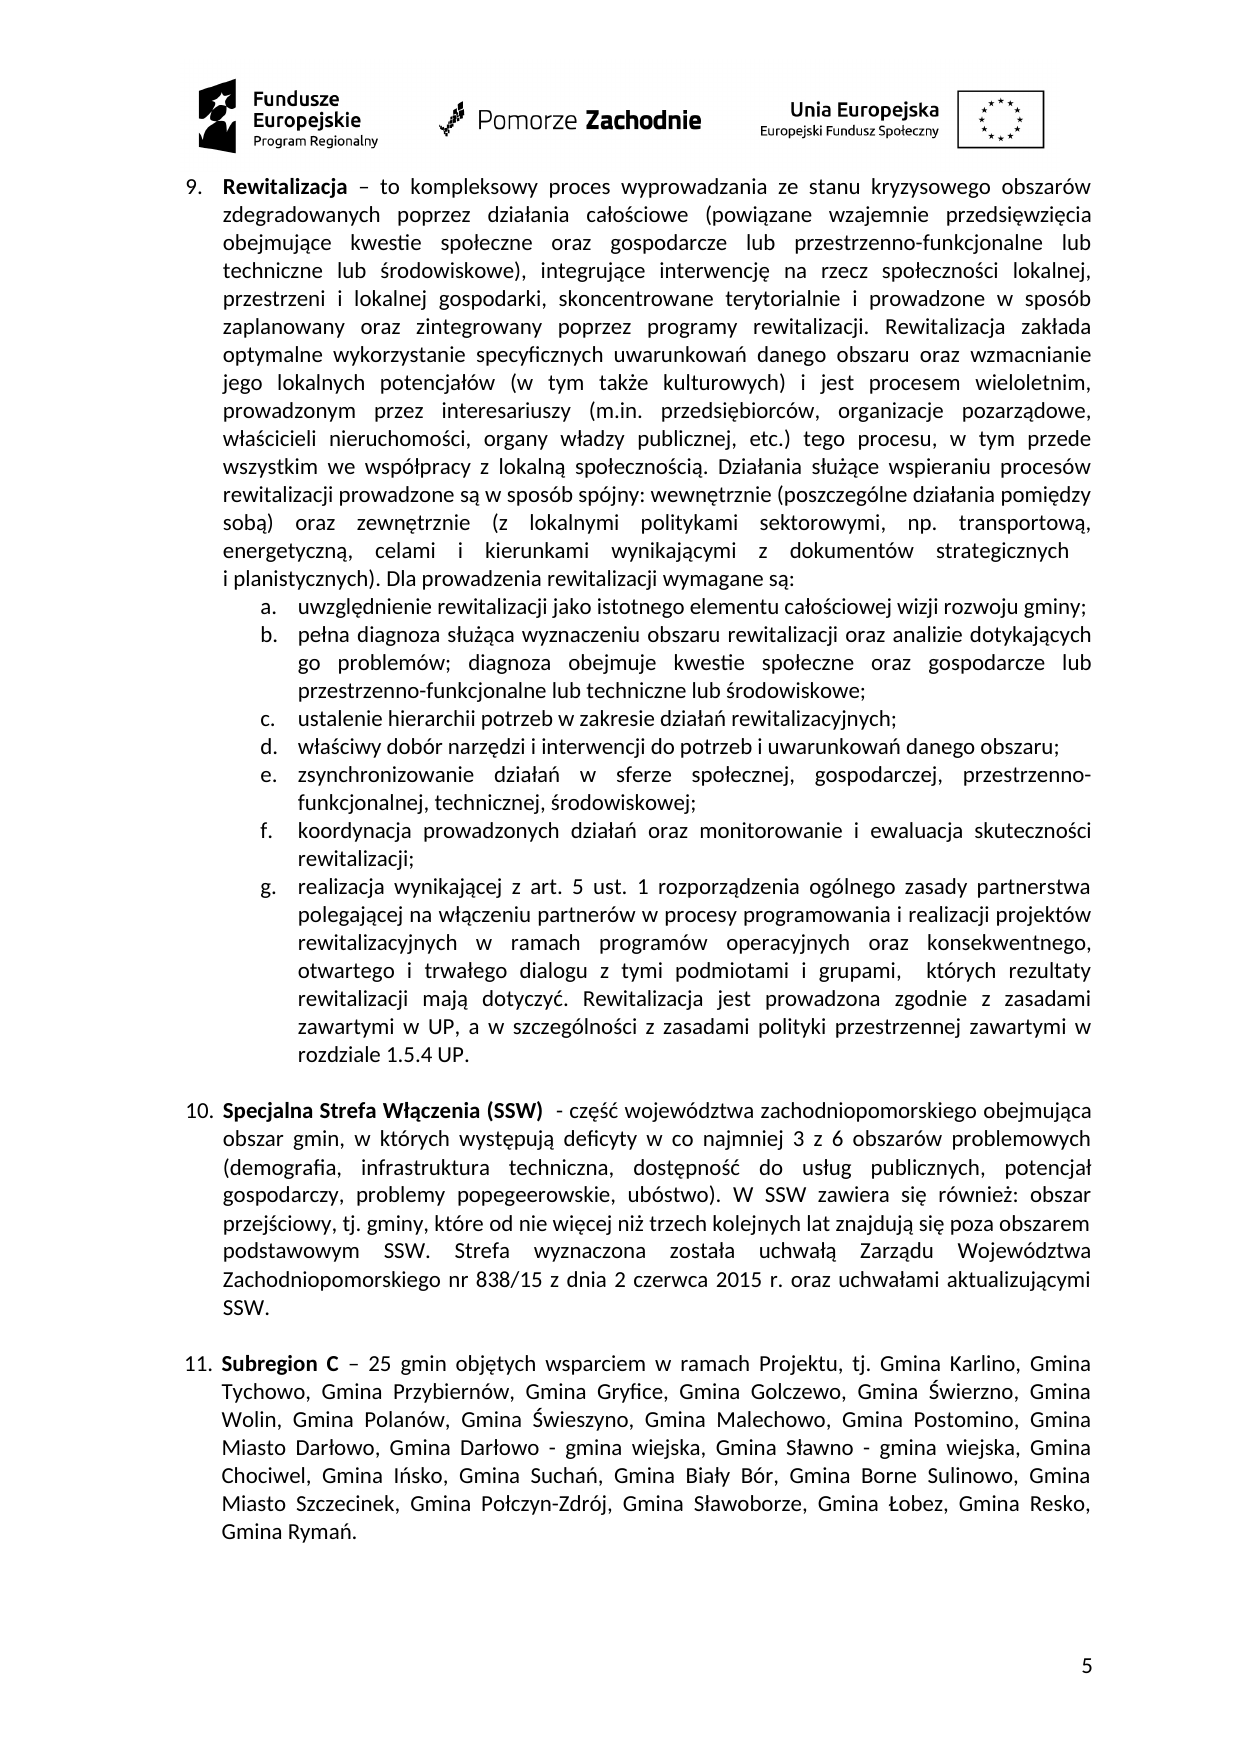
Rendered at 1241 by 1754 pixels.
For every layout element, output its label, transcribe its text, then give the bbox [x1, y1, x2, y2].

list właściwy dobór narzędzi i interwencji do potrzeb i uwarunkowań danego obszaru; [260, 732, 1093, 760]
list Rewitalizacja – to kompleksowy proces wyprowadzania ze stanu kryzysowego obszarów zdegradowanych poprzez działania całościowe (powiązane wzajemnie przedsięwzięcia obejmujące kwestie społeczne oraz gospodarcze lub przestrzenno-funkcjonalne lub techniczne lub środowiskowe), integrujące interwencję na rzecz społeczności lokalnej, przestrzeni i lokalnej gospodarki, skoncentrowane terytorialnie i prowadzone w sposób zaplanowany oraz zintegrowany poprzez programy rewitalizacji. Rewitalizacja zakłada optymalne wykorzystanie specyficznych uwarunkowań danego obszaru oraz wzmacnianie jego lokalnych potencjałów (w tym także kulturowych) i jest procesem wieloletnim, prowadzonym przez interesariuszy (m.in. przedsiębiorców, organizacje pozarządowe, właścicieli nieruchomości, organy władzy publicznej, etc.) tego procesu, w tym przede wszystkim we współpracy z lokalną społecznością. Działania służące wspieraniu procesów rewitalizacji prowadzone są w sposób spójny: wewnętrznie (poszczególne działania pomiędzy sobą) oraz zewnętrznie (z lokalnymi politykami sektorowymi, np. transportową, energetyczną, celami i kierunkami wynikającymi z dokumentów strategicznych i planistycznych). Dla prowadzenia rewitalizacji wymagane są: [185, 172, 1093, 592]
list Specjalna Strefa Włączenia (SSW) - część województwa zachodniopomorskiego obejmująca obszar gmin, w których występują deficyty w co najmniej 3 z 6 obszarów problemowych (demografia, infrastruktura techniczna, dostępność do usług publicznych, potencjał gospodarczy, problemy popegeerowskie, ubóstwo). W SSW zawiera się również: obszar przejściowy, tj. gminy, które od nie więcej niż trzech kolejnych lat znajdują się poza obszarem podstawowym SSW. Strefa wyznaczona została uchwałą Zarządu Województwa Zachodniopomorskiego nr 838/15 z dnia 2 czerwca 2015 r. oraz uchwałami aktualizującymi SSW. [185, 1097, 1093, 1321]
list realizacja wynikającej z art. 5 ust. 1 rozporządzenia ogólnego zasady partnerstwa polegającej na włączeniu partnerów w procesy programowania i realizacji projektów rewitalizacyjnych w ramach programów operacyjnych oraz konsekwentnego, otwartego i trwałego dialogu z tymi podmiotami i grupami, których rezultaty rewitalizacji mają dotyczyć. Rewitalizacja jest prowadzona zgodnie z zasadami zawartymi w UP, a w szczególności z zasadami polityki przestrzennej zawartymi w rozdziale 1.5.4 UP. [260, 872, 1093, 1068]
list ustalenie hierarchii potrzeb w zakresie działań rewitalizacyjnych; [260, 704, 1093, 732]
list uwzględnienie rewitalizacji jako istotnego elementu całościowej wizji rozwoju gminy; [260, 592, 1093, 620]
picture [180, 59, 1060, 172]
list Subregion C – 25 gmin objętych wsparciem w ramach Projektu, tj. Gmina Karlino, Gmina Tychowo, Gmina Przybiernów, Gmina Gryfice, Gmina Golczewo, Gmina Świerzno, Gmina Wolin, Gmina Polanów, Gmina Świeszyno, Gmina Malechowo, Gmina Postomino, Gmina Miasto Darłowo, Gmina Darłowo - gmina wiejska, Gmina Sławno - gmina wiejska, Gmina Chociwel, Gmina Ińsko, Gmina Suchań, Gmina Biały Bór, Gmina Borne Sulinowo, Gmina Miasto Szczecinek, Gmina Połczyn-Zdrój, Gmina Sławoborze, Gmina Łobez, Gmina Resko, Gmina Rymań. [184, 1349, 1093, 1545]
list koordynacja prowadzonych działań oraz monitorowanie i ewaluacja skuteczności rewitalizacji; [260, 816, 1093, 872]
list zsynchronizowanie działań w sferze społecznej, gospodarczej, przestrzenno-funkcjonalnej, technicznej, środowiskowej; [260, 760, 1093, 816]
list pełna diagnoza służąca wyznaczeniu obszaru rewitalizacji oraz analizie dotykających go problemów; diagnoza obejmuje kwestie społeczne oraz gospodarcze lub przestrzenno-funkcjonalne lub techniczne lub środowiskowe; [260, 620, 1093, 704]
